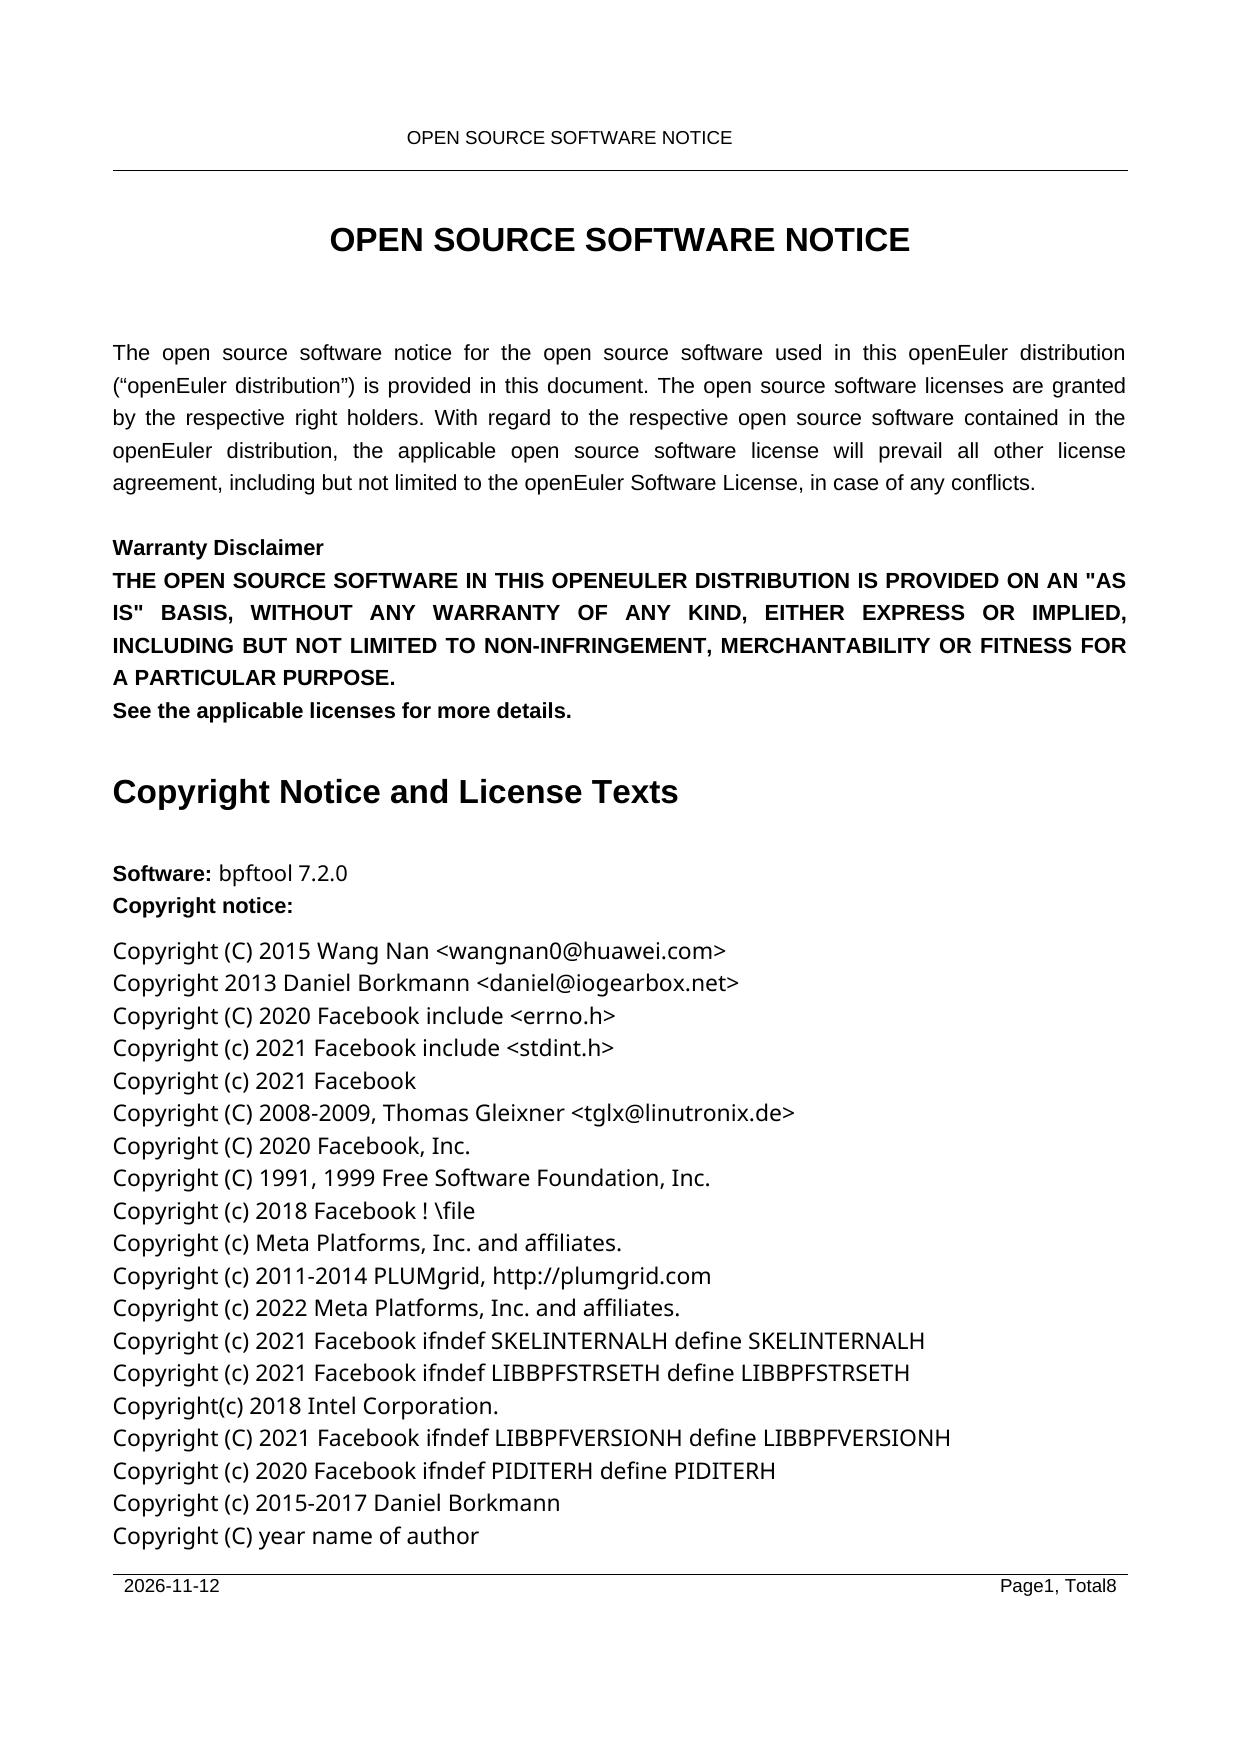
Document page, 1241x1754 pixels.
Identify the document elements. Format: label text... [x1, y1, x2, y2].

text Warranty Disclaimer [112, 531, 1128, 564]
text Copyright Notice and License Texts [112, 759, 1128, 824]
title Software: bpftool 7.2.0 [112, 856, 1128, 889]
text Copyright notice: [112, 889, 1128, 921]
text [112, 934, 1128, 1551]
text OPEN SOURCE SOFTWARE NOTICE [112, 206, 1128, 271]
text THE OPEN SOURCE SOFTWARE IN THIS OPENEULER DISTRIBUTION IS PROVIDED ON AN "AS IS" BASIS, WITHOUT ANY WARRANTY OF ANY KIND, EITHER EXPRESS OR IMPLIED, INCLUDING BUT NOT LIMITED TO NON-INFRINGEMENT, MERCHANTABILITY OR FITNESS FOR A PARTICULAR PURPOSE. See the applicable licenses for more details. [112, 564, 1128, 726]
text The open source software notice for the open source software used in this openEuler distribution (“openEuler distribution”) is provided in this document. The open source software licenses are granted by the respective right holders. With regard to the respective open source software contained in the openEuler distribution, the applicable open source software license will prevail all other license agreement, including but not limited to the openEuler Software License, in case of any conflicts. [112, 336, 1128, 499]
